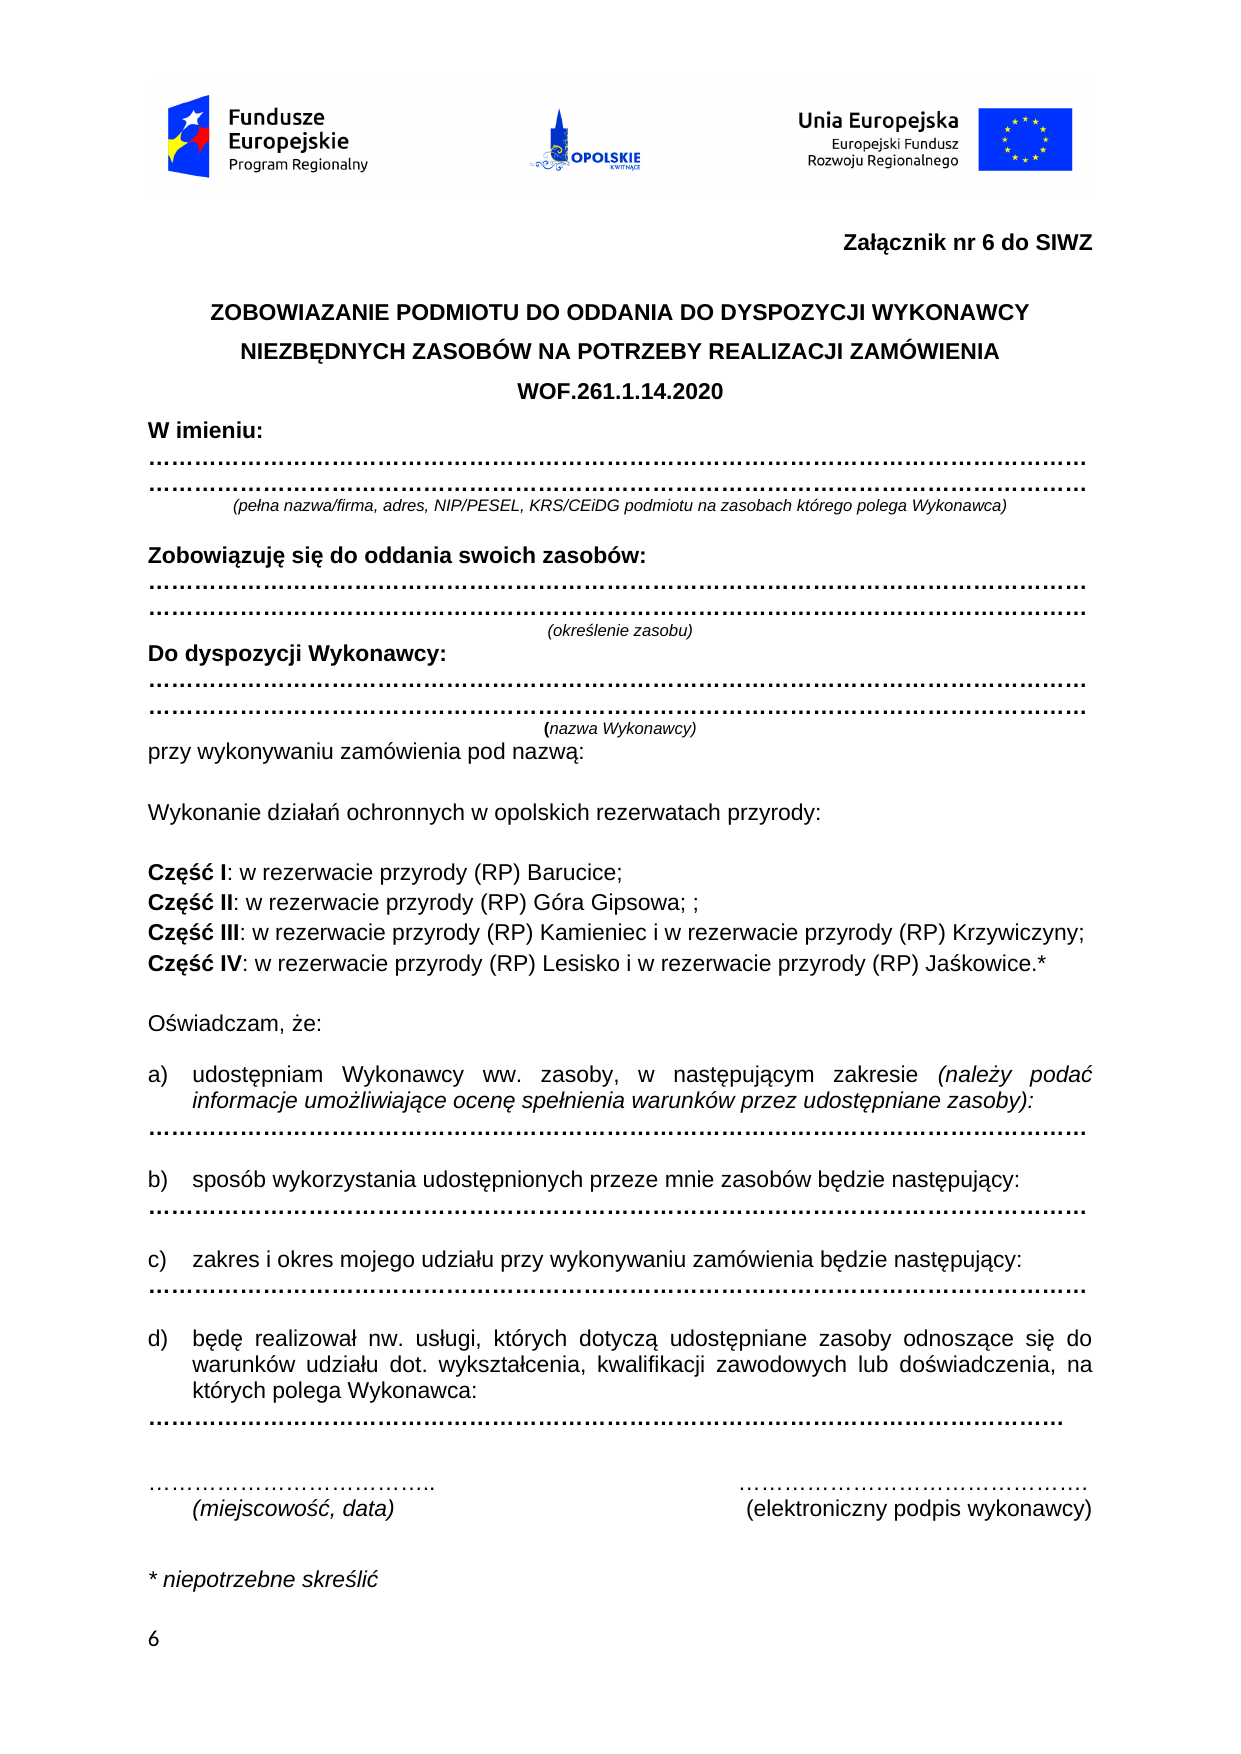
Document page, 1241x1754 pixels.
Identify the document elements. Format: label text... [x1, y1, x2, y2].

text Wykonanie działań ochronnych w opolskich rezerwatach przyrody: [148, 798, 1093, 825]
text …………………………………………………………………………………………………………… [148, 443, 1093, 470]
text (nazwa Wykonawcy) [148, 719, 1093, 738]
list będę realizował nw. usługi, których dotyczą udostępniane zasoby odnoszące się do warunków udziału dot. wykształcenia, kwalifikacji zawodowych lub doświadczenia, na których polega Wykonawca: [148, 1324, 1093, 1404]
text …………………………………………………………………………………………………………… [148, 594, 1093, 621]
text ……………………………….. ………………………………………. [148, 1469, 1093, 1495]
text Część IV: w rezerwacie przyrody (RP) Lesisko i w rezerwacie przyrody (RP) Jaśkowice.* [148, 949, 1093, 976]
list zakres i okres mojego udziału przy wykonywaniu zamówienia będzie następujący: [148, 1246, 1093, 1272]
list sposób wykorzystania udostępnionych przeze mnie zasobów będzie następujący: [148, 1166, 1093, 1193]
text przy wykonywaniu zamówienia pod nazwą: [148, 738, 1093, 764]
text * niepotrzebne skreślić [148, 1566, 1093, 1592]
text …………………………………………………………………………………………………………… [148, 568, 1093, 594]
text …………………………………………………………………………………………………………… [148, 693, 1093, 719]
text …………………………………………………………………………………………………………… [148, 1272, 1093, 1298]
text (miejscowość, data) (elektroniczny podpis wykonawcy) [148, 1495, 1093, 1522]
text ZOBOWIAZANIE PODMIOTU DO ODDANIA DO DYSPOZYCJI WYKONAWCY NIEZBĘDNYCH ZASOBÓW NA POTRZEBY REALIZACJI ZAMÓWIENIA [148, 299, 1093, 364]
text ………………………………………………………………………………………………………… [148, 1404, 1093, 1430]
text Do dyspozycji Wykonawcy: [148, 640, 1093, 666]
text Oświadczam, że: [148, 1010, 1093, 1036]
text …………………………………………………………………………………………………………… [148, 470, 1093, 496]
text Zobowiązuję się do oddania swoich zasobów: [148, 542, 1093, 568]
text (określenie zasobu) [148, 621, 1093, 640]
text Załącznik nr 6 do SIWZ [148, 229, 1093, 255]
text WOF.261.1.14.2020 [148, 378, 1093, 404]
text (pełna nazwa/firma, adres, NIP/PESEL, KRS/CEiDG podmiotu na zasobach którego polega Wykonawca) [148, 496, 1093, 515]
text Część I: w rezerwacie przyrody (RP) Barucice; [148, 859, 1093, 885]
text W imieniu: [148, 417, 1093, 443]
text Część III: w rezerwacie przyrody (RP) Kamieniec i w rezerwacie przyrody (RP) Krzywiczyny; [148, 919, 1093, 946]
text Część II: w rezerwacie przyrody (RP) Góra Gipsowa; ; [148, 889, 1093, 916]
list udostępniam Wykonawcy ww. zasoby, w następującym zakresie (należy podać informacje umożliwiające ocenę spełnienia warunków przez udostępniane zasoby): [148, 1061, 1093, 1114]
text …………………………………………………………………………………………………………… [148, 666, 1093, 693]
text …………………………………………………………………………………………………………… [148, 1114, 1093, 1140]
picture [147, 73, 1093, 199]
text …………………………………………………………………………………………………………… [148, 1193, 1093, 1219]
